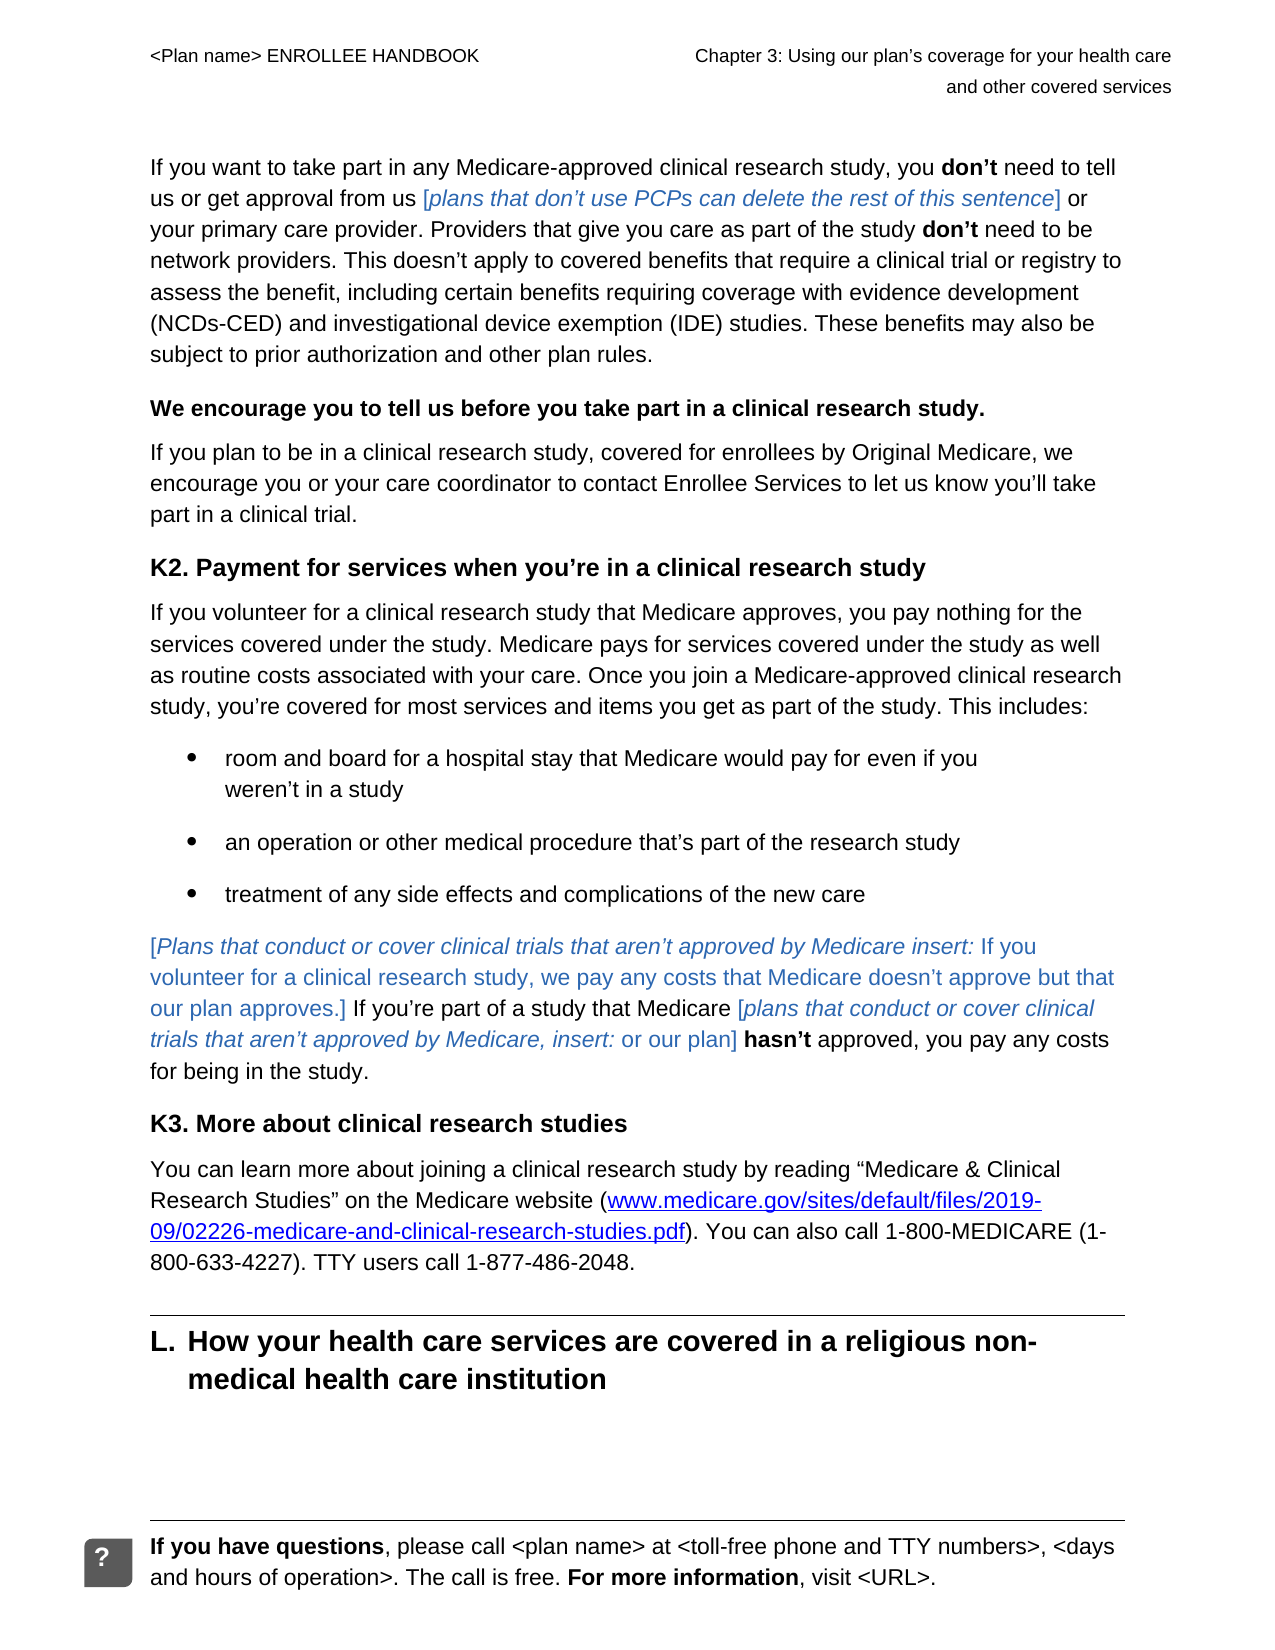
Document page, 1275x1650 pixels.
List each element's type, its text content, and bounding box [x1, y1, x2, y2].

text You can learn more about joining a clinical research study by reading “Medicare & Clinical Research Studies” on the Medicare website (www.medicare.gov/sites/default/files/2019-09/02226-medicare-and-clinical-research-studies.pdf). You can also call 1-800-MEDICARE (1-800-633-4227). TTY users call 1-877-486-2048. [150, 1152, 1125, 1277]
subtitle How your health care services are covered in a religious non-medical health care institution [150, 1316, 1125, 1397]
text [Plans that conduct or cover clinical trials that aren’t approved by Medicare insert: If you volunteer for a clinical research study, we pay any costs that Medicare doesn’t approve but that our plan approves.] If you’re part of a study that Medicare [plans that conduct or cover clinical trials that aren’t approved by Medicare, insert: or our plan] hasn’t approved, you pay any costs for being in the study. [150, 929, 1125, 1085]
text If you want to take part in any Medicare-approved clinical research study, you don’t need to tell us or get approval from us [plans that don’t use PCPs can delete the rest of this sentence] or your primary care provider. Providers that give you care as part of the study don’t need to be network providers. This doesn’t apply to covered benefits that require a clinical trial or registry to assess the benefit, including certain benefits requiring coverage with evidence development (NCDs-CED) and investigational device exemption (IDE) studies. These benefits may also be subject to prior authorization and other plan rules. [150, 150, 1125, 369]
text treatment of any side effects and complications of the new care [187, 877, 1050, 908]
subtitle K2. Payment for services when you’re in a clinical research study [150, 550, 1050, 583]
text If you volunteer for a clinical research study that Medicare approves, you pay nothing for the services covered under the study. Medicare pays for services covered under the study as well as routine costs associated with your care. Once you join a Medicare-approved clinical research study, you’re covered for most services and items you get as part of the study. This includes: [150, 596, 1125, 721]
text If you plan to be in a clinical research study, covered for enrollees by Original Medicare, we encourage you or your care coordinator to contact Enrollee Services to let us know you’ll take part in a clinical trial. [150, 435, 1125, 529]
text an operation or other medical procedure that’s part of the research study [187, 825, 1050, 856]
subtitle K3. More about clinical research studies [150, 1106, 1050, 1139]
text room and board for a hospital stay that Medicare would pay for even if you weren’t in a study [187, 742, 1050, 804]
text We encourage you to tell us before you take part in a clinical research study. [150, 389, 1050, 423]
